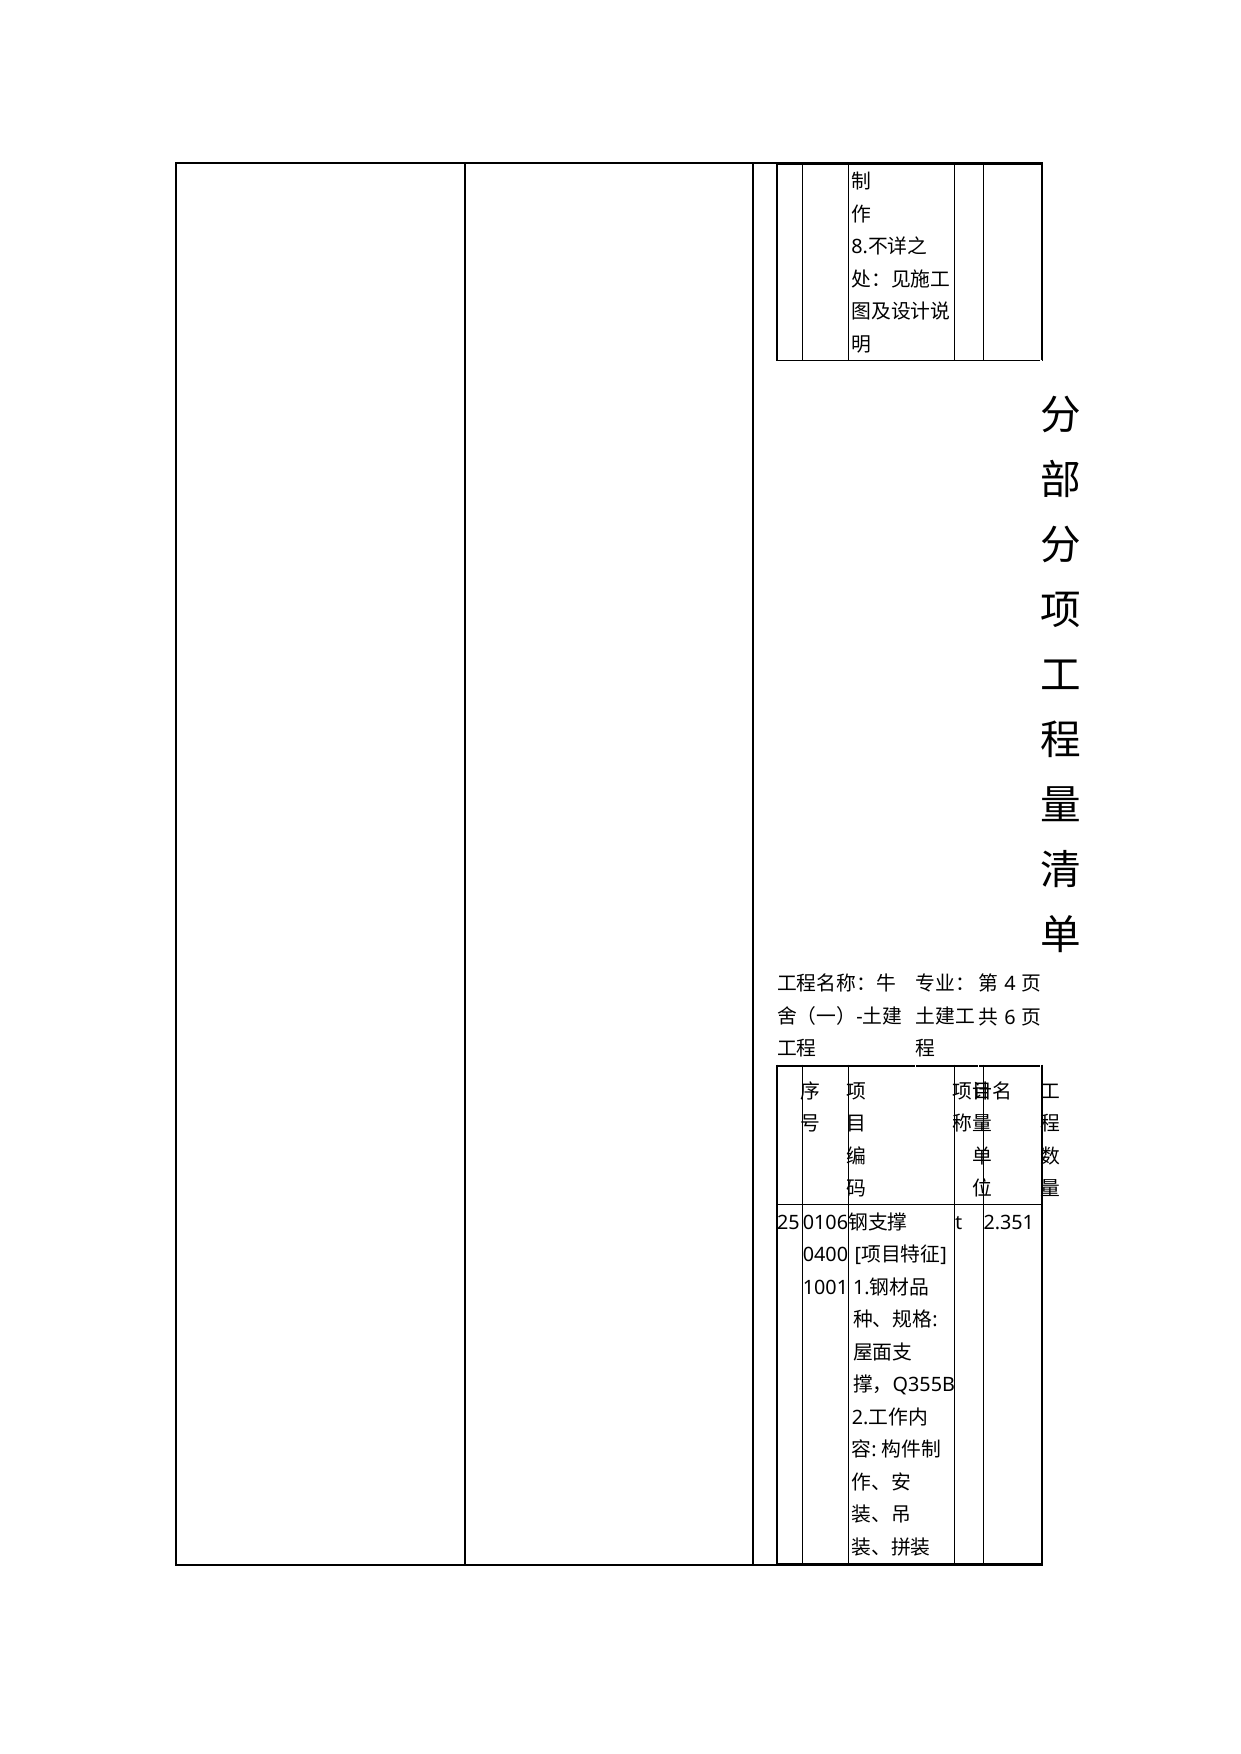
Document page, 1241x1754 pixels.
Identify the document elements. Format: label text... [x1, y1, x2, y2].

table_cell 1 [177, 164, 464, 1564]
table_cell [466, 164, 752, 1564]
